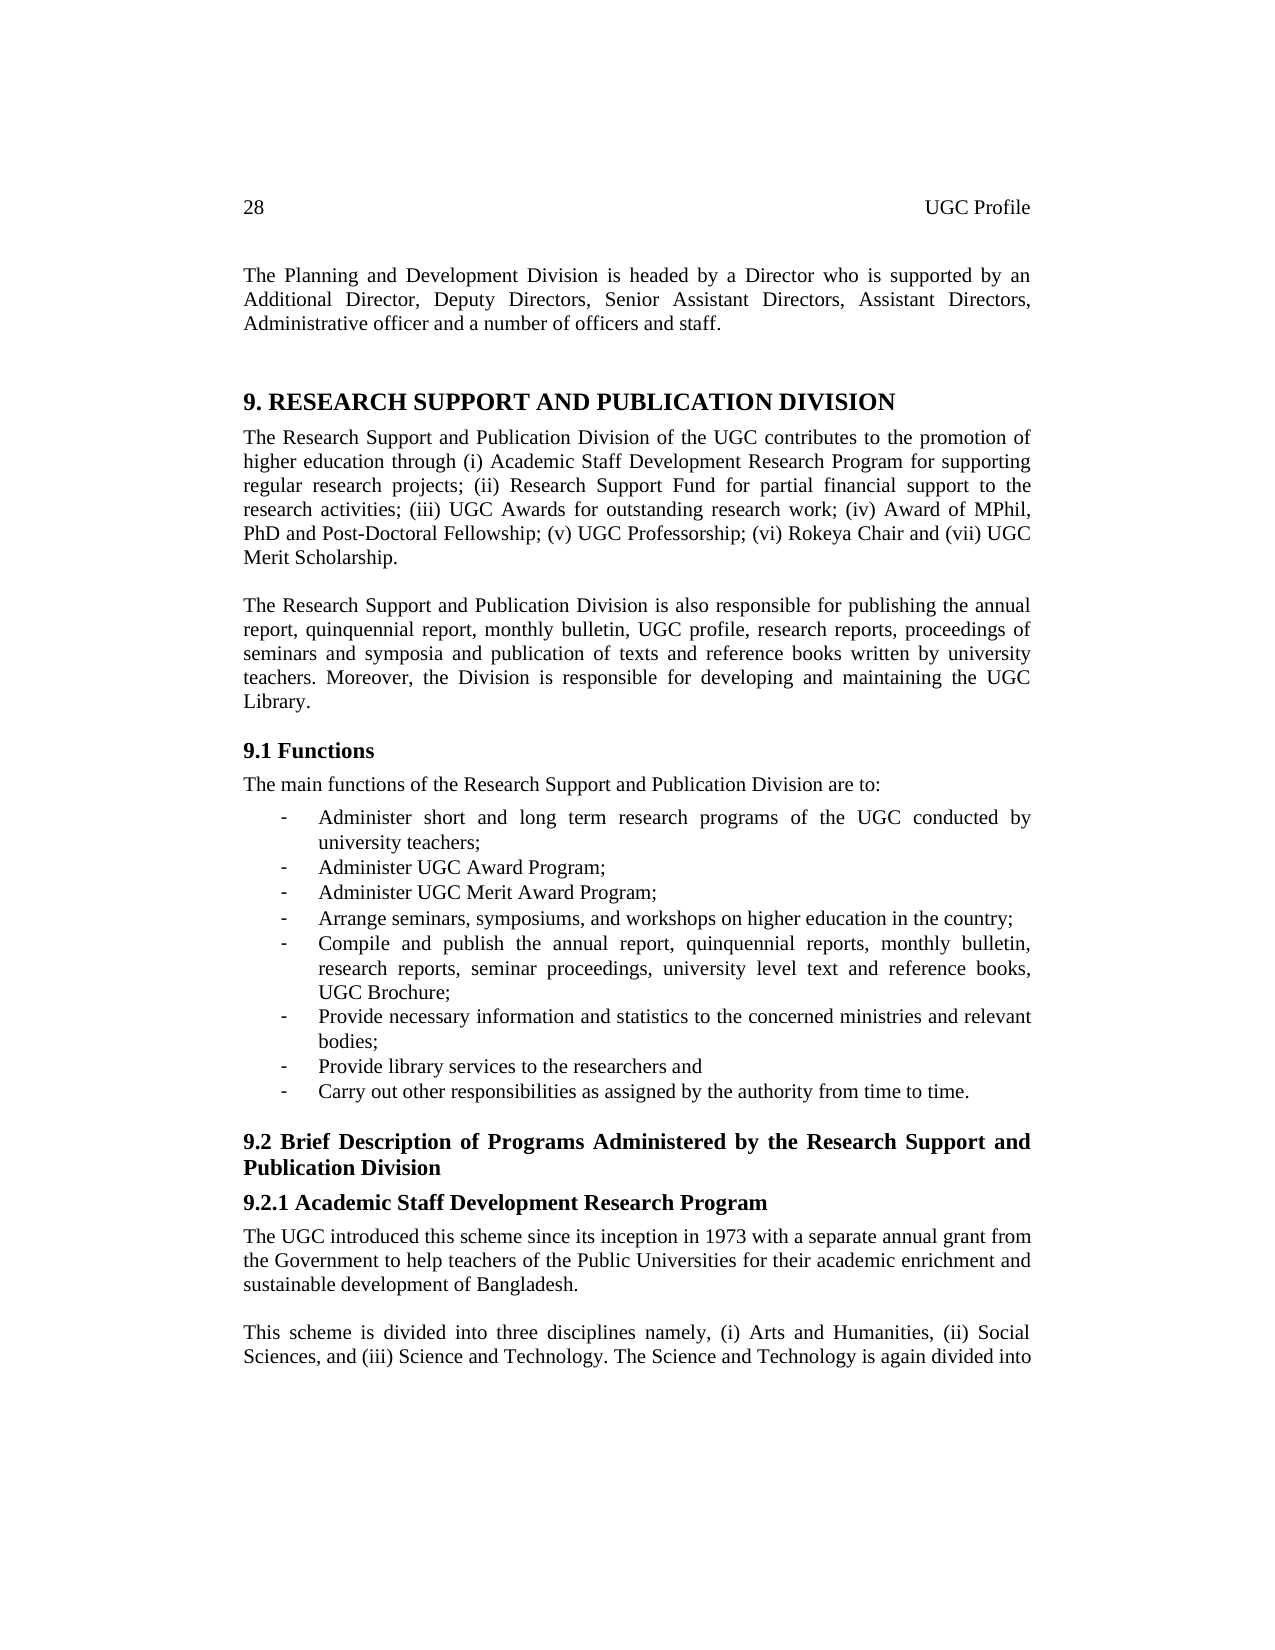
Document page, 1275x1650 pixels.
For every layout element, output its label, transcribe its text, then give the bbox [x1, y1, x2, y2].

text 9.2.1 Academic Staff Development Research Program [243, 1189, 1032, 1216]
list Arrange seminars, symposiums, and workshops on higher education in the country; [281, 905, 1032, 930]
list Administer short and long term research programs of the UGC conducted by university teachers; [281, 804, 1032, 854]
list Compile and publish the annual report, quinquennial reports, monthly bulletin, research reports, seminar proceedings, university level text and reference books, UGC Brochure; [281, 930, 1032, 1004]
text The UGC introduced this scheme since its inception in 1973 with a separate annual grant from the Government to help teachers of the Public Universities for their academic enrichment and sustainable development of Bangladesh. [243, 1224, 1032, 1296]
list Administer UGC Award Program; [281, 854, 1032, 879]
text The main functions of the Research Support and Publication Division are to: [243, 772, 1032, 796]
text 9. RESEARCH SUPPORT AND PUBLICATION DIVISION [243, 387, 1032, 416]
text 9.1 Functions [243, 737, 1032, 764]
list Provide necessary information and statistics to the concerned ministries and relevant bodies; [281, 1004, 1032, 1053]
list Provide library services to the researchers and [281, 1053, 1032, 1079]
text The Research Support and Publication Division of the UGC contributes to the promotion of higher education through (i) Academic Staff Development Research Program for supporting regular research projects; (ii) Research Support Fund for partial financial support to the research activities; (iii) UGC Awards for outstanding research work; (iv) Award of MPhil, PhD and Post-Doctoral Fellowship; (v) UGC Professorship; (vi) Rokeya Chair and (vii) UGC Merit Scholarship. [243, 424, 1032, 569]
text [243, 1320, 1032, 1368]
text The Planning and Development Division is headed by a Director who is supported by an Additional Director, Deputy Directors, Senior Assistant Directors, Assistant Directors, Administrative officer and a number of officers and staff. [243, 262, 1032, 335]
list Administer UGC Merit Award Program; [281, 879, 1032, 905]
text The Research Support and Publication Division is also responsible for publishing the annual report, quinquennial report, monthly bulletin, UGC profile, research reports, proceedings of seminars and symposia and publication of texts and reference books written by university teachers. Moreover, the Division is responsible for developing and maintaining the UGC Library. [243, 593, 1032, 713]
list Carry out other responsibilities as assigned by the authority from time to time. [281, 1079, 1032, 1104]
text 9.2 Brief Description of Programs Administered by the Research Support and Publication Division [243, 1128, 1032, 1181]
